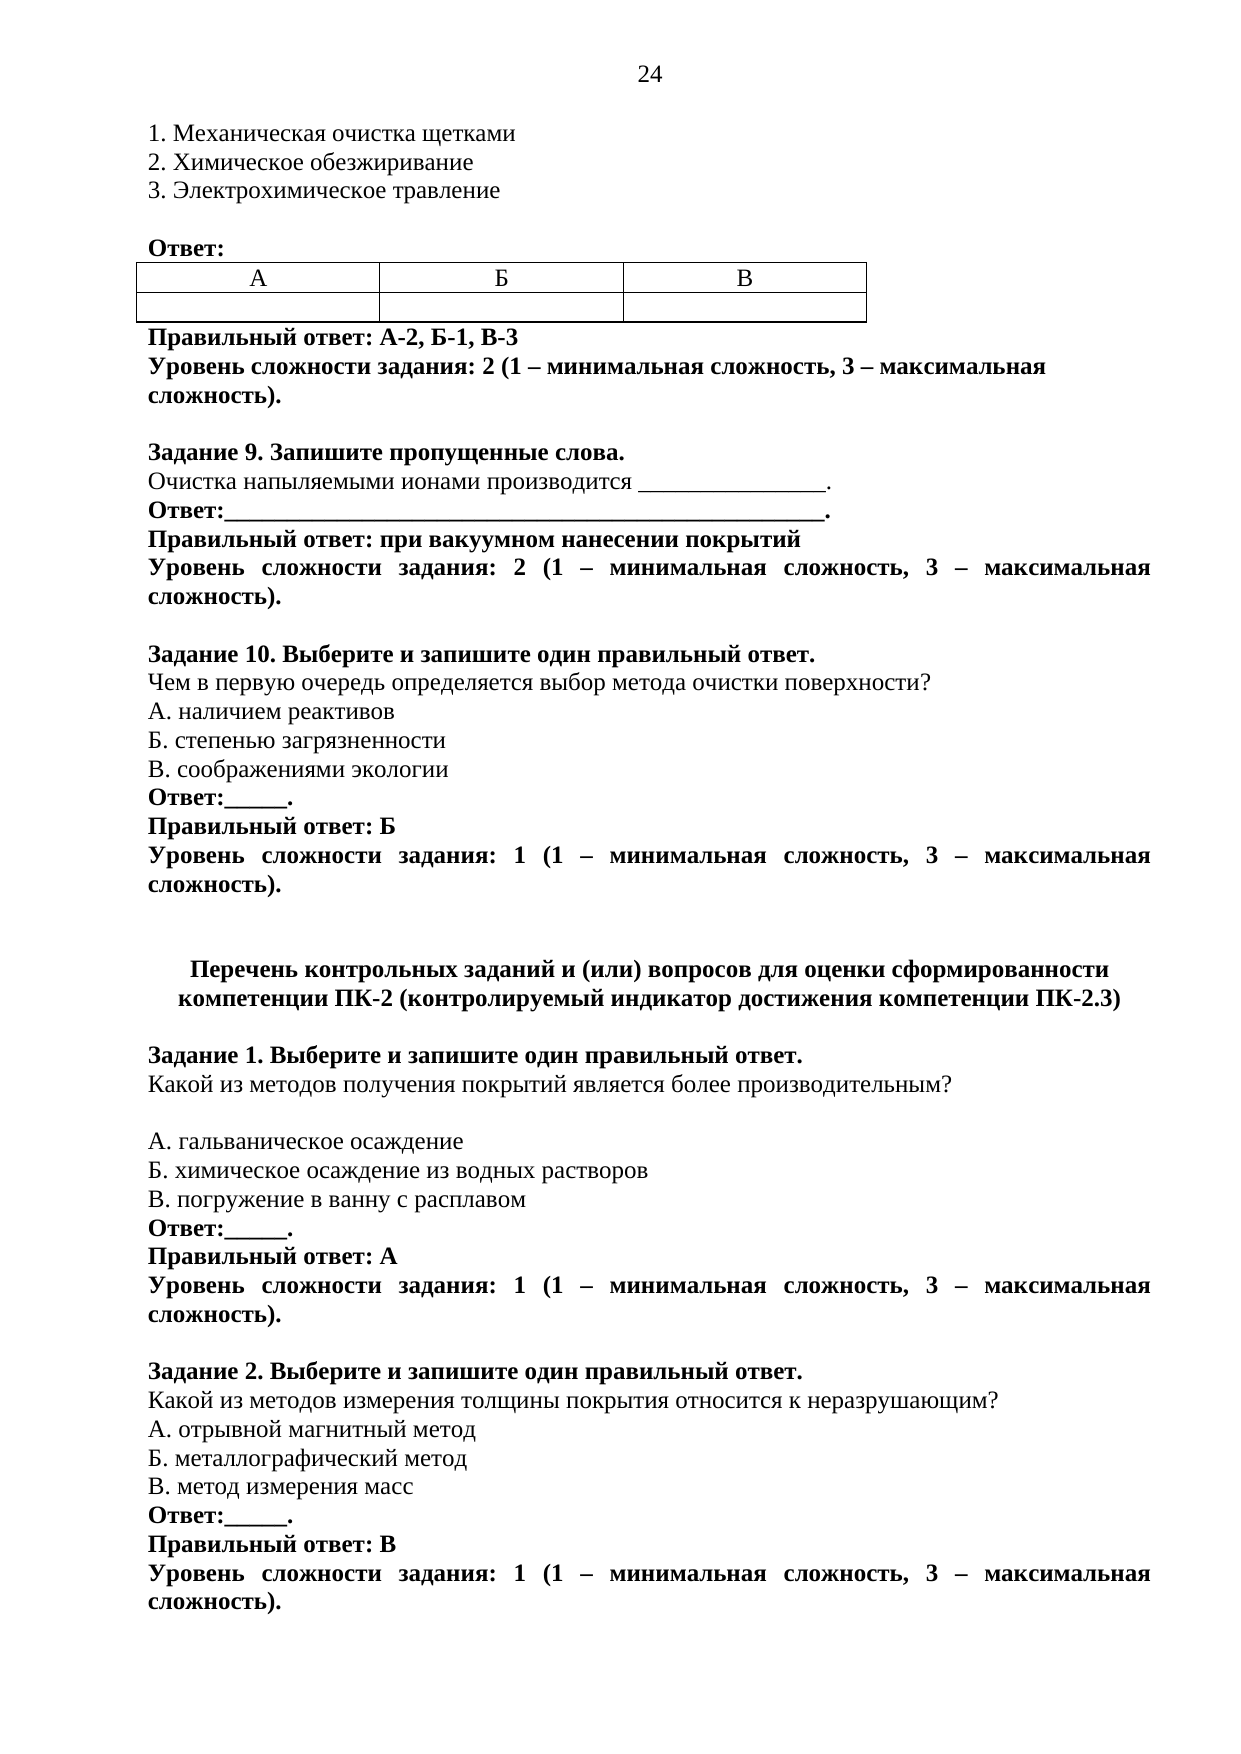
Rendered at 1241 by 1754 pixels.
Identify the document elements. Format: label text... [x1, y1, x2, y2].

text 2. Химическое обезжиривание [148, 147, 1152, 176]
text Какой из методов получения покрытий является более производительным? [148, 1069, 1152, 1098]
text Уровень сложности задания: 2 (1 – минимальная сложность, 3 – максимальная сложность). [148, 552, 1152, 610]
text Б. металлографический метод [148, 1443, 1152, 1471]
text Ответ:_____. [148, 1500, 1152, 1529]
text В. метод измерения масс [148, 1471, 1152, 1500]
table_header Б [380, 263, 623, 292]
table_cell [380, 293, 623, 321]
text Задание 9. Запишите пропущенные слова. [148, 437, 1152, 466]
table_cell [137, 293, 379, 321]
text Правильный ответ: А-2, Б-1, В-3 [148, 322, 1152, 351]
text Уровень сложности задания: 1 (1 – минимальная сложность, 3 – максимальная сложность). [148, 1558, 1152, 1615]
table_header В [624, 263, 866, 292]
text Б. химическое осаждение из водных растворов [148, 1155, 1152, 1184]
text Задание 2. Выберите и запишите один правильный ответ. [148, 1356, 1152, 1385]
text Перечень контрольных заданий и (или) вопросов для оценки сформированности компетенции ПК-2 (контролируемый индикатор достижения компетенции ПК-2.3) [148, 954, 1152, 1011]
text Уровень сложности задания: 1 (1 – минимальная сложность, 3 – максимальная сложность). [148, 1270, 1152, 1328]
text Ответ: [148, 233, 1152, 262]
text Б. степенью загрязненности [148, 725, 1152, 754]
text В. соображениями экологии [148, 754, 1152, 782]
text Чем в первую очередь определяется выбор метода очистки поверхности? [148, 667, 1152, 696]
text Какой из методов измерения толщины покрытия относится к неразрушающим? [148, 1385, 1152, 1414]
text Правильный ответ: В [148, 1529, 1152, 1558]
text Правильный ответ: Б [148, 811, 1152, 840]
text Задание 1. Выберите и запишите один правильный ответ. [148, 1040, 1152, 1069]
text А. наличием реактивов [148, 696, 1152, 725]
text Очистка напыляемыми ионами производится _______________. [148, 466, 1152, 495]
text А. отрывной магнитный метод [148, 1414, 1152, 1443]
text Правильный ответ: при вакуумном нанесении покрытий [148, 524, 1152, 552]
table_header А [137, 263, 379, 292]
text А. гальваническое осаждение [148, 1126, 1152, 1155]
text В. погружение в ванну с расплавом [148, 1184, 1152, 1213]
text Уровень сложности задания: 2 (1 – минимальная сложность, 3 – максимальная сложность). [148, 351, 1152, 409]
text Задание 10. Выберите и запишите один правильный ответ. [148, 639, 1152, 667]
text Ответ:_____. [148, 1213, 1152, 1241]
text 1. Механическая очистка щетками [148, 118, 1152, 147]
text 3. Электрохимическое травление [148, 176, 1152, 204]
text Правильный ответ: А [148, 1241, 1152, 1270]
table_cell [624, 293, 866, 321]
text Ответ:________________________________________________. [148, 495, 1152, 524]
text Уровень сложности задания: 1 (1 – минимальная сложность, 3 – максимальная сложность). [148, 840, 1152, 897]
text Ответ:_____. [148, 782, 1152, 811]
